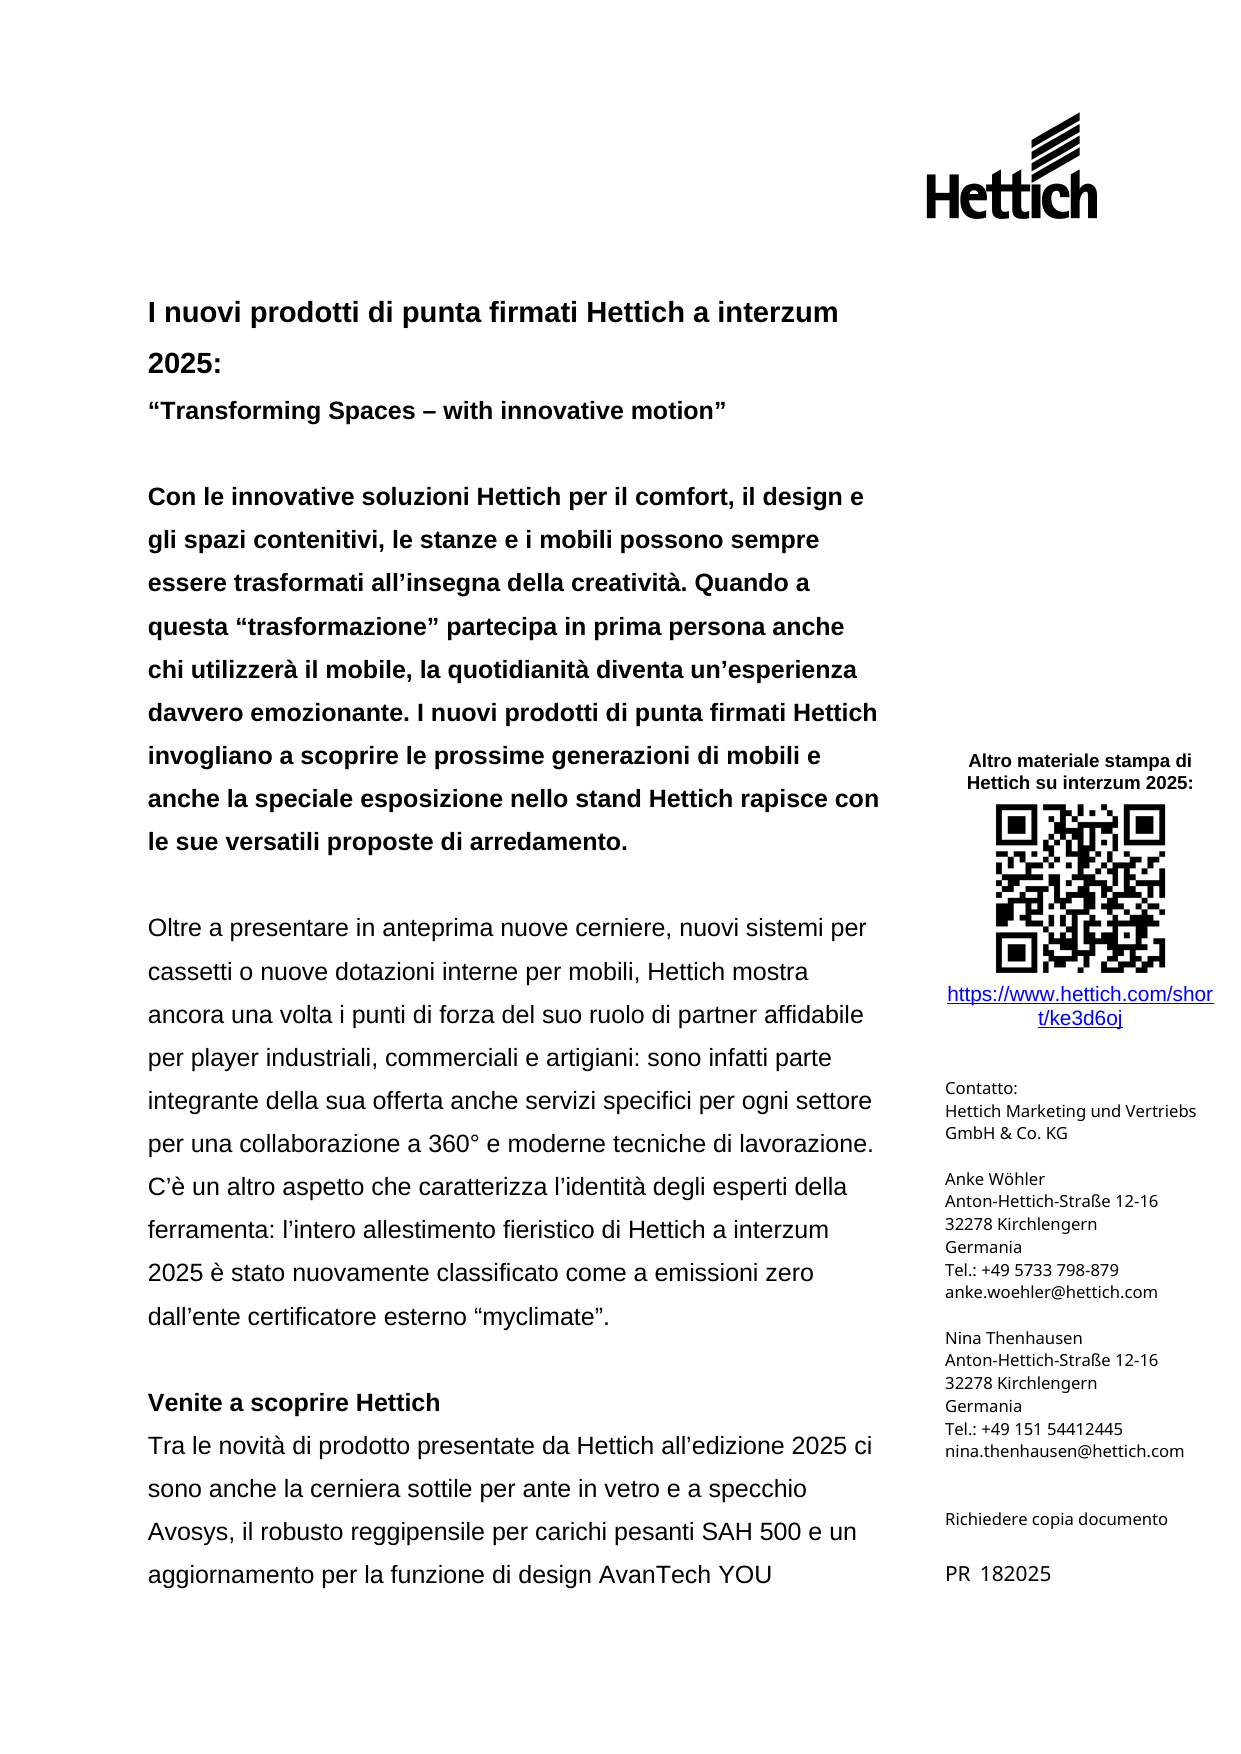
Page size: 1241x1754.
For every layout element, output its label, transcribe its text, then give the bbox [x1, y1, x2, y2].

picture [926, 112, 1097, 219]
text Venite a scoprire Hettich [148, 1388, 886, 1417]
text I nuovi prodotti di punta firmati Hettich a interzum 2025: [148, 295, 886, 379]
text “Transforming Spaces – with innovative motion” [148, 396, 886, 425]
text Con le innovative soluzioni Hettich per il comfort, il design e gli spazi contenitivi, le stanze e i mobili possono sempre essere trasformati all’insegna della creatività. Quando a questa “trasformazione” partecipa in prima persona anche chi utilizzerà il mobile, la quotidianità diventa un’esperienza davvero emozionante. I nuovi prodotti di punta firmati Hettich invogliano a scoprire le prossime generazioni di mobili e anche la speciale esposizione nello stand Hettich rapisce con le sue versatili proposte di arredamento. [148, 482, 886, 856]
text Oltre a presentare in anteprima nuove cerniere, nuovi sistemi per cassetti o nuove dotazioni interne per mobili, Hettich mostra ancora una volta i punti di forza del suo ruolo di partner affidabile per player industriali, commerciali e artigiani: sono infatti parte integrante della sua offerta anche servizi specifici per ogni settore per una collaborazione a 360° e moderne tecniche di lavorazione. C’è un altro aspetto che caratterizza l’identità degli esperti della ferramenta: l’intero allestimento fieristico di Hettich a interzum 2025 è stato nuovamente classificato come a emissioni zero dall’ente certificatore esterno “myclimate”. [148, 913, 886, 1330]
